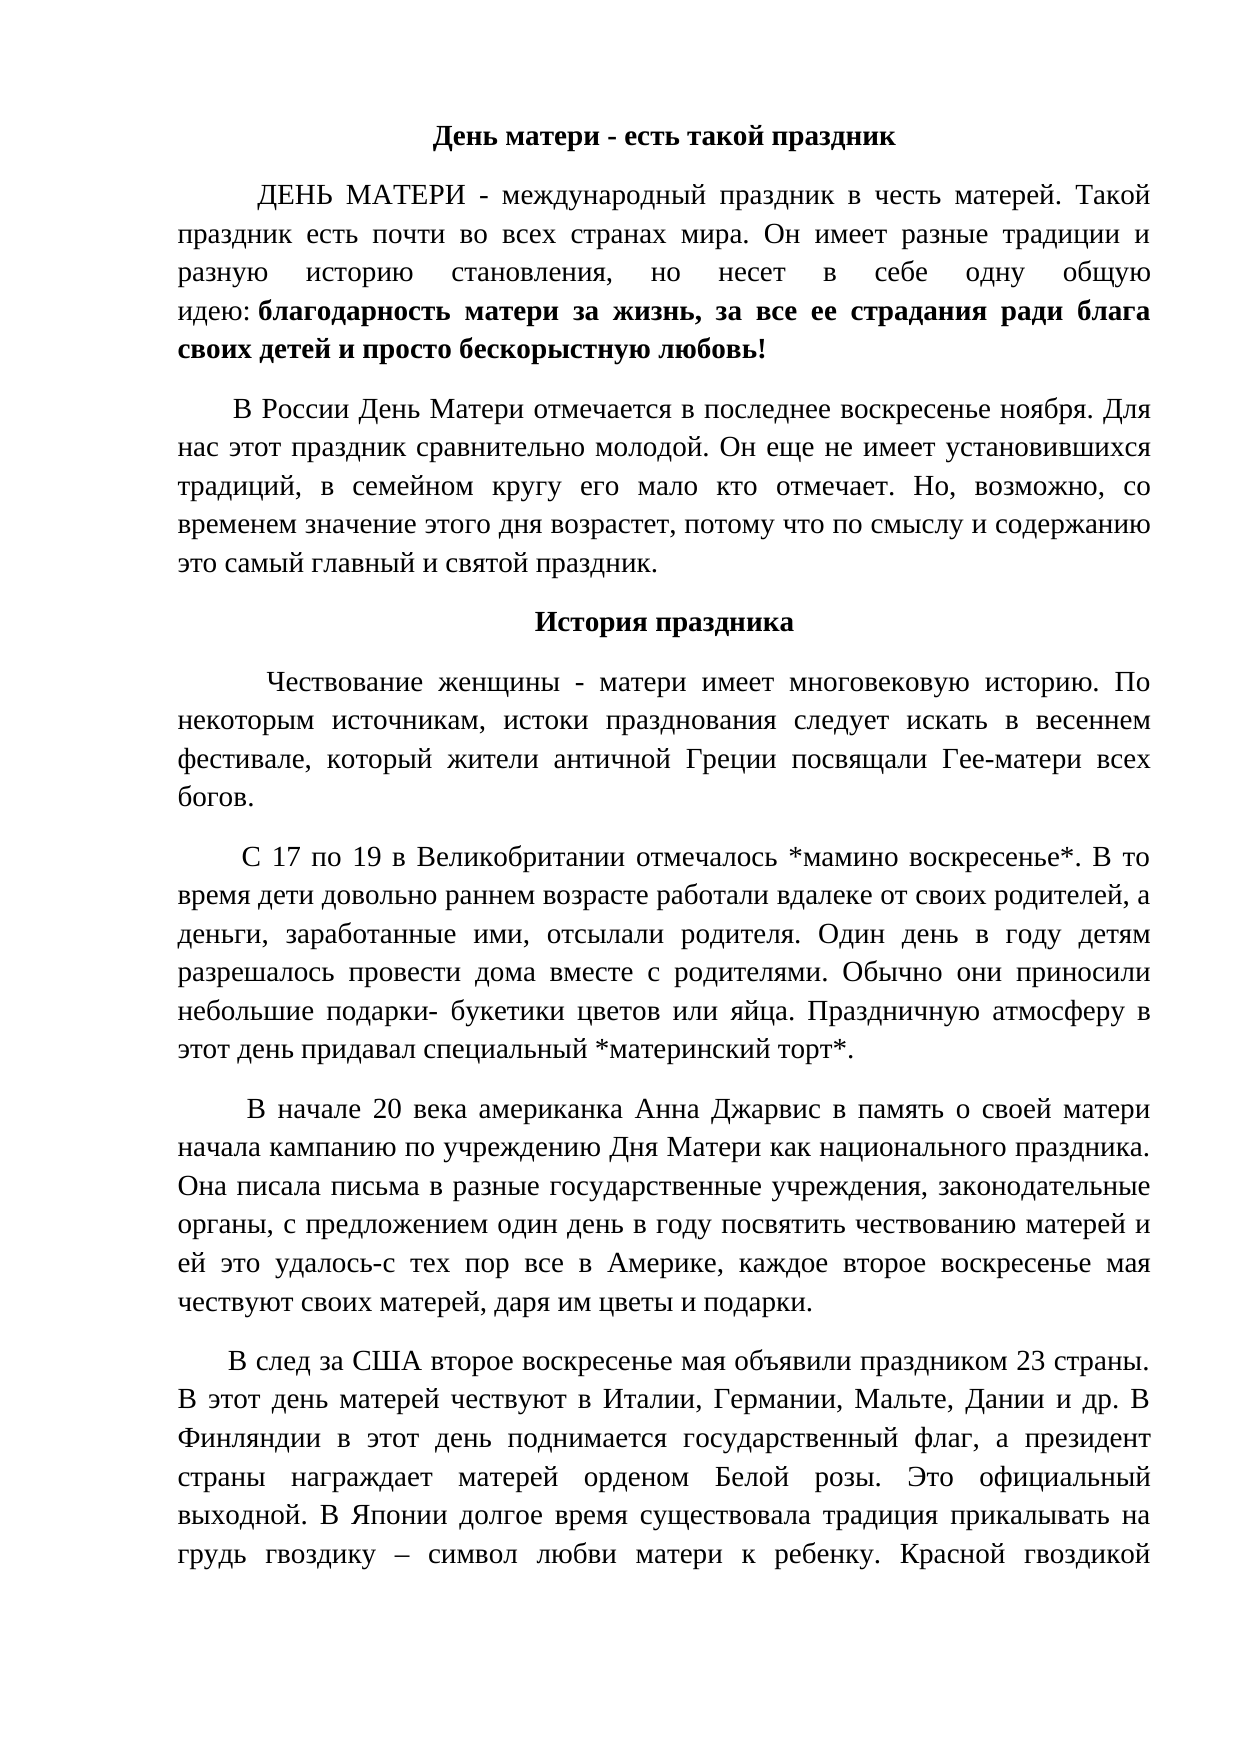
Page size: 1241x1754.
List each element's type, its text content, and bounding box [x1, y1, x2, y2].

text ДЕНЬ МАТЕРИ - международный праздник в честь матерей. Такой праздник есть почти во всех странах мира. Он имеет разные традиции и разную историю становления, но несет в себе одну общую идею: благодарность матери за жизнь, за все ее страдания ради блага своих детей и просто бескорыстную любовь! [177, 177, 1152, 365]
text В России День Матери отмечается в последнее воскресенье ноября. Для нас этот праздник сравнительно молодой. Он еще не имеет установившихся традиций, в семейном кругу его мало кто отмечает. Но, возможно, со временем значение этого дня возрастет, потому что по смыслу и содержанию это самый главный и святой праздник. [177, 391, 1152, 579]
text В начале 20 века американка Анна Джарвис в память о своей матери начала кампанию по учреждению Дня Матери как национального праздника. Она писала письма в разные государственные учреждения, законодательные органы, с предложением один день в году посвятить чествованию матерей и ей это удалось-с тех пор все в Америке, каждое второе воскресенье мая чествуют своих матерей, даря им цветы и подарки. [177, 1091, 1152, 1317]
text Чествование женщины - матери имеет многовековую историю. По некоторым источникам, истоки празднования следует искать в весеннем фестивале, который жители античной Греции посвящали Гее-матери всех богов. [177, 664, 1152, 813]
text С 17 по 19 в Великобритании отмечалось *мамино воскресенье*. В то время дети довольно раннем возрасте работали вдалеке от своих родителей, а деньги, заработанные ими, отсылали родителя. Один день в году детям разрешалось провести дома вместе с родителями. Обычно они приносили небольшие подарки- букетики цветов или яйца. Праздничную атмосферу в этот день придавал специальный *материнский торт*. [177, 839, 1152, 1065]
text День матери - есть такой праздник [177, 118, 1152, 152]
text История праздника [177, 604, 1152, 638]
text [177, 1343, 1152, 1569]
